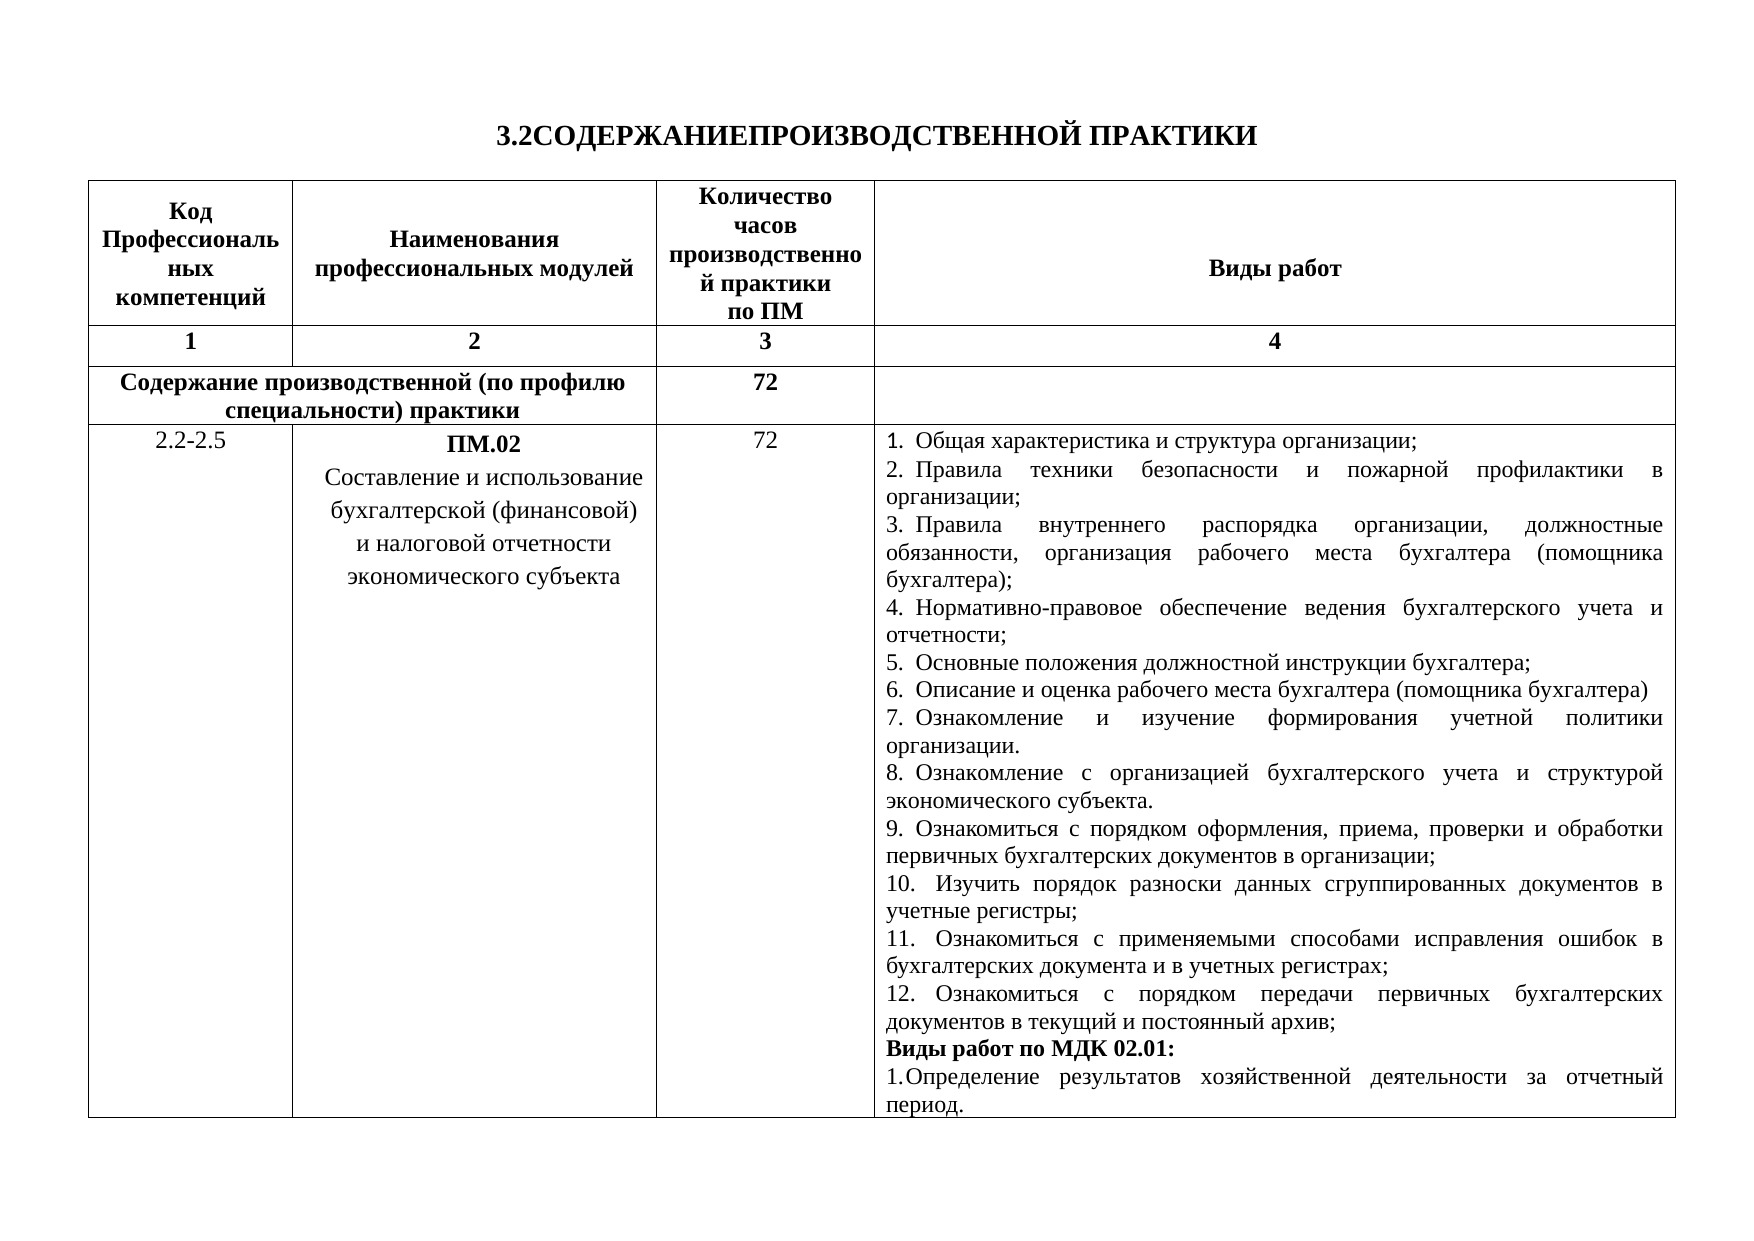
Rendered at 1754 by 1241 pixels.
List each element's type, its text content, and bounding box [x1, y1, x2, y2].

table_header Код Профессиональных компетенций [89, 181, 292, 325]
table_cell 72 [657, 367, 874, 424]
table_cell 2 [293, 326, 656, 366]
table_header Наименования профессиональных модулей [293, 181, 656, 325]
table_cell 2.2-2.5 [89, 425, 292, 1117]
table_header Количество часов производственной практики по ПМ [657, 181, 874, 325]
table_cell Общая характеристика и структура организации; Правила техники безопасности и пожарной профилактики в организации; Правила внутреннего распорядка организации, должностные обязанности, организация рабочего места бухгалтера (помощника бухгалтера); Нормативно-правовое обеспечение ведения бухгалтерского учета и отчетности; Основные положения должностной инструкции бухгалтера; Описание и оценка рабочего места бухгалтера (помощника бухгалтера) Ознакомление и изучение формирования учетной политики организации. Ознакомление с организацией бухгалтерского учета и структурой экономического субъекта. Ознакомиться с порядком оформления, приема, проверки и обработки первичных бухгалтерских документов в организации; Изучить порядок разноски данных сгруппированных документов в учетные регистры; Ознакомиться с применяемыми способами исправления ошибок в бухгалтерских документа и в учетных регистрах; Ознакомиться с порядком передачи первичных бухгалтерских документов в текущий и постоянный архив; Виды работ по МДК 02.01: Определение результатов хозяйственной деятельности за отчетный период. Закрытие учетных бухгалтерских регистров. Заполнение форм бухгалтерской (финансовой) отчетности: актива бухгалтерского баланса. Заполнение форм бухгалтерской (финансовой) отчетности: пассива бухгалтерского баланса. Заполнение форм бухгалтерской (финансовой) отчетности: отчета о финансовых результатах. Заполнение форм бухгалтерской (финансовой) отчетности: отчета об изменениях капитала. Заполнение форм бухгалтерской (финансовой) отчетности: отчета о движении денежных средств. Заполнение форм бухгалтерской (финансовой) отчетности: пояснений к бухгалтерскому балансу и отчету о финансовых результатах. Составление пояснительной записки к бухгалтерскому балансу и отчету о финансовых результатах. Отражение изменений в учетной политике в целях бухгалтерского учета. Внесение исправлений в бухгалтерскую отчетность. Отражение изменений в учетной политике в целях налогового учета. Заполнение налоговых деклараций по федеральным налогам и сборам. Заполнение налоговых деклараций по региональным налогам и сборам. Заполнение налоговых деклараций по местным налогам и сборам. Заполнение налоговых деклараций по специальным налоговым режимам. Заполнение расчета по страховым взносам в ФНС России. Заполнение расчета по страховым взносам в СФР. Заполнение форм статистической отчетности. Виды работ по МДК 02.02: Определение оценки структуры активов и пассивов по показателям баланса. Определение результатов общей оценки активов и их источников по показателям баланса. Расчет показателей ликвидности бухгалтерского баланса. Расчет финансовых коэффициентов для оценки платежеспособности. Расчет показателей оценки несостоятельности (банкротства) организации. Расчет и анализ показателей финансовой устойчивости. Расчет и анализ показателей деловой активности. Расчет показателей финансового цикла. Определение и анализ уровня и динамики финансовых результатов по показателям отчетности. Определение и анализ влияния факторов на прибыль. Расчет и анализ показателей рентабельности Расчет и анализ состава и движения собственного капитала. Расчет и оценка чистых активов. Анализ поступления и расходования денежных средств. Определение и анализ показателей по пояснениям к бухгалтерскому балансу и отчету о финансовых результатах. [875, 425, 1675, 1117]
table_cell [875, 367, 1675, 424]
table_cell 4 [875, 326, 1675, 366]
table_cell ПМ.02 Составление и использование бухгалтерской (финансовой) и налоговой отчетности экономического субъекта [293, 425, 656, 1117]
table_cell 3 [657, 326, 874, 366]
table_cell 1 [89, 326, 292, 366]
table_header Виды работ [875, 181, 1675, 325]
table_cell Содержание производственной (по профилю специальности) практики [89, 367, 656, 424]
list 3.2Содержаниепроизводственной практики [59, 118, 1695, 152]
table_cell 72 [657, 425, 874, 1117]
